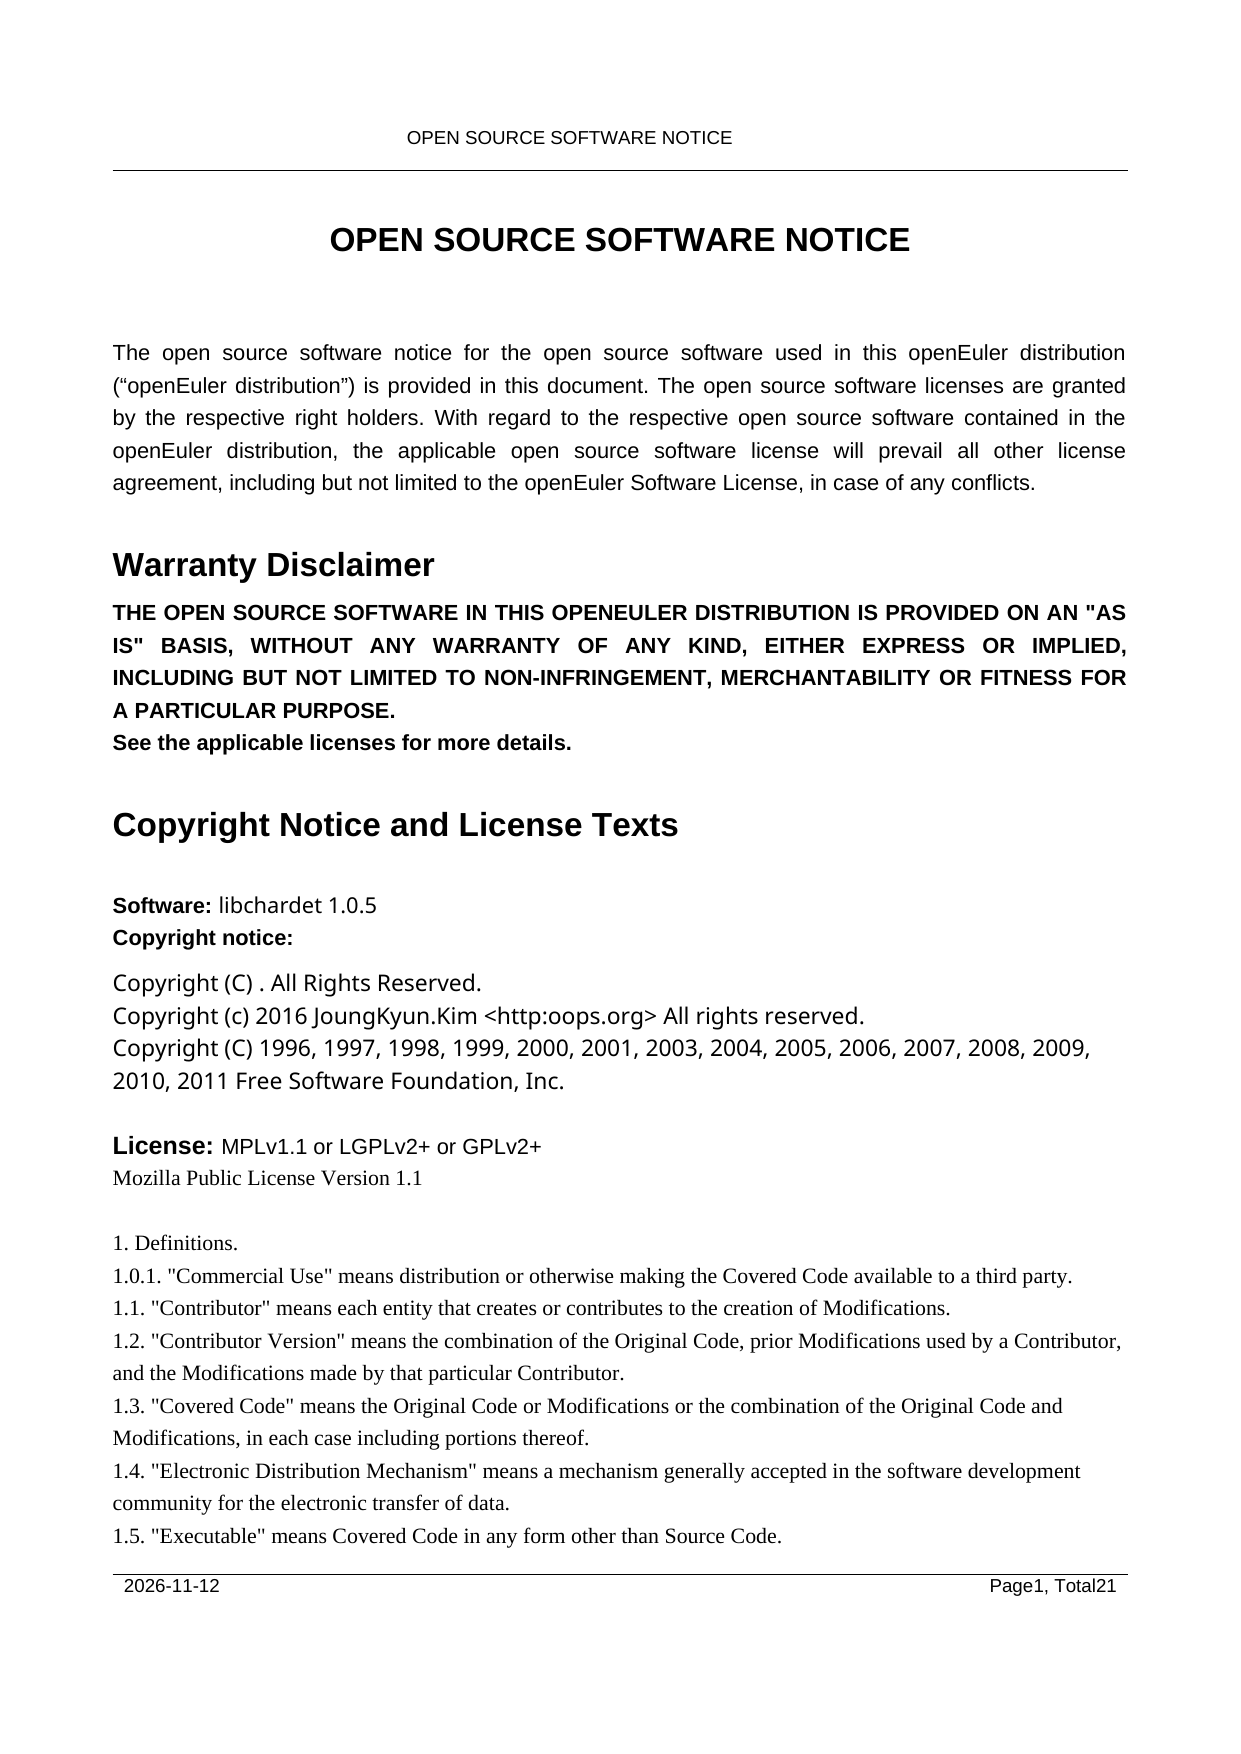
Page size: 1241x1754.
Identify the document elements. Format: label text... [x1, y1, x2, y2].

text Copyright notice: [112, 921, 1128, 954]
text Copyright Notice and License Texts [112, 791, 1128, 856]
text Warranty Disclaimer [112, 531, 1128, 596]
title Software: libchardet 1.0.5 [112, 889, 1128, 921]
text THE OPEN SOURCE SOFTWARE IN THIS OPENEULER DISTRIBUTION IS PROVIDED ON AN "AS IS" BASIS, WITHOUT ANY WARRANTY OF ANY KIND, EITHER EXPRESS OR IMPLIED, INCLUDING BUT NOT LIMITED TO NON-INFRINGEMENT, MERCHANTABILITY OR FITNESS FOR A PARTICULAR PURPOSE. See the applicable licenses for more details. [112, 596, 1128, 759]
text The open source software notice for the open source software used in this openEuler distribution (“openEuler distribution”) is provided in this document. The open source software licenses are granted by the respective right holders. With regard to the respective open source software contained in the openEuler distribution, the applicable open source software license will prevail all other license agreement, including but not limited to the openEuler Software License, in case of any conflicts. [112, 336, 1128, 499]
text License: MPLv1.1 or LGPLv2+ or GPLv2+ [112, 1129, 1128, 1161]
text Copyright (C) . All Rights Reserved. Copyright (c) 2016 JoungKyun.Kim <http:oops.org> All rights reserved. Copyright (C) 1996, 1997, 1998, 1999, 2000, 2001, 2003, 2004, 2005, 2006, 2007, 2008, 2009, 2010, 2011 Free Software Foundation, Inc. [112, 966, 1128, 1129]
text OPEN SOURCE SOFTWARE NOTICE [112, 206, 1128, 271]
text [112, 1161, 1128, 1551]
